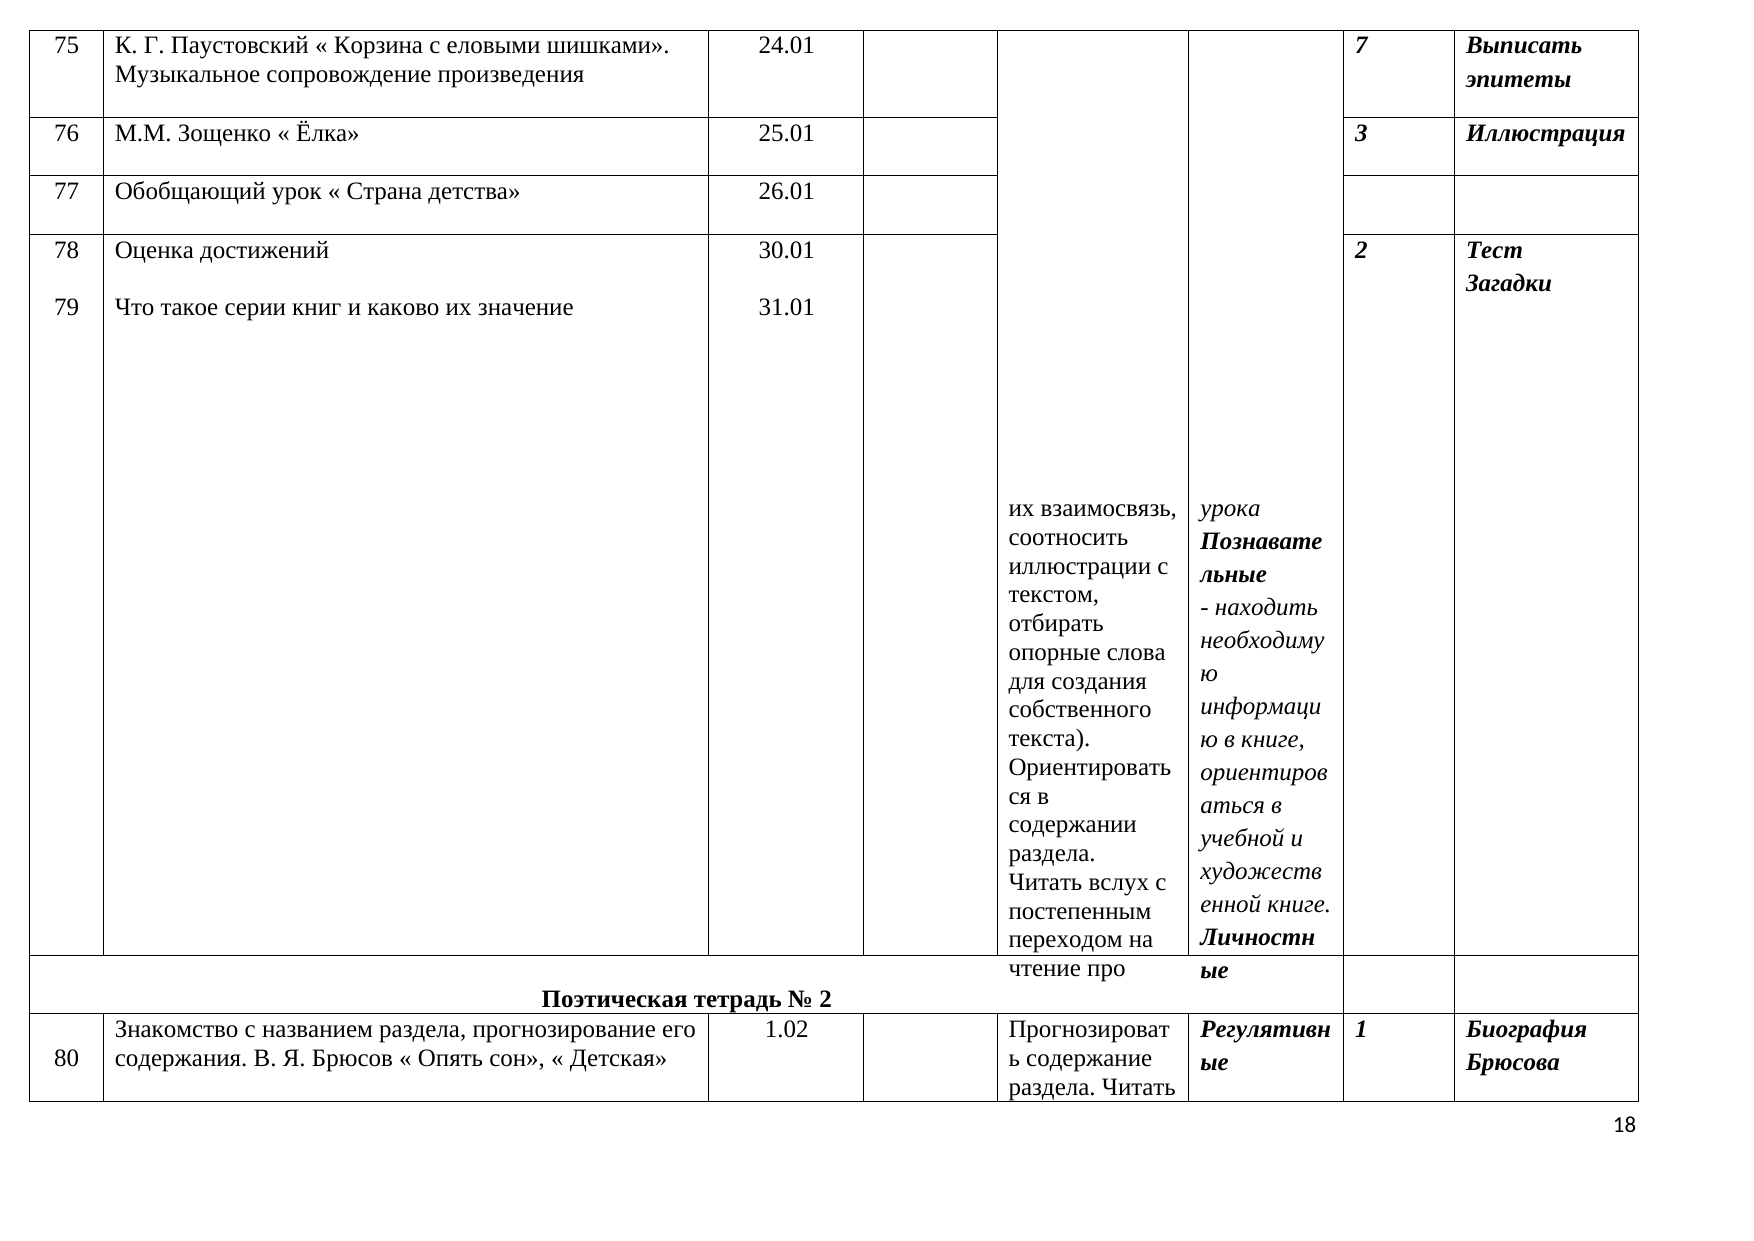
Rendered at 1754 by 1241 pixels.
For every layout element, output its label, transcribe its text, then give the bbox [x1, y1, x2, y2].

table_cell [1344, 956, 1454, 1013]
table_cell 24.01 [709, 31, 863, 117]
table_cell [864, 235, 997, 955]
table_cell [864, 31, 997, 117]
table_cell Оценка достижений Что такое серии книг и каково их значение [104, 235, 708, 955]
table_cell 80 [30, 1014, 103, 1101]
table_cell 26.01 [709, 176, 863, 234]
table_cell Выписать эпитеты [1455, 31, 1638, 117]
table_cell 30.01 31.01 [709, 235, 863, 955]
table_cell 1 [1344, 1014, 1454, 1101]
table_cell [104, 1014, 708, 1101]
table_cell 76 [30, 118, 103, 175]
table_cell М.М. Зощенко « Ёлка» [104, 118, 708, 175]
table_cell [864, 118, 997, 175]
table_cell 75 [30, 31, 103, 117]
table_cell Поэтическая тетрадь № 2 [30, 956, 1343, 1013]
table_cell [998, 1014, 1188, 1101]
table_cell К. Г. Паустовский « Корзина с еловыми шишками». Музыкальное сопровождение произведения [104, 31, 708, 117]
table_cell 1.02 [709, 1014, 863, 1101]
table_cell 3 [1344, 118, 1454, 175]
table_cell 77 [30, 176, 103, 234]
table_cell Обобщающий урок « Страна детства» [104, 176, 708, 234]
table_cell Биография Брюсова [1455, 1014, 1638, 1101]
table_cell Тест Загадки [1455, 235, 1638, 955]
table_cell [1455, 956, 1638, 1013]
table_cell 7 [1344, 31, 1454, 117]
table_cell [1344, 176, 1454, 234]
table_cell [864, 1014, 997, 1101]
table_cell 2 [1344, 235, 1454, 955]
table_cell 25.01 [709, 118, 863, 175]
table_cell 78 79 [30, 235, 103, 955]
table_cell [1189, 1014, 1343, 1101]
table_cell [1455, 176, 1638, 234]
table_cell Иллюстрация [1455, 118, 1638, 175]
table_cell [864, 176, 997, 234]
